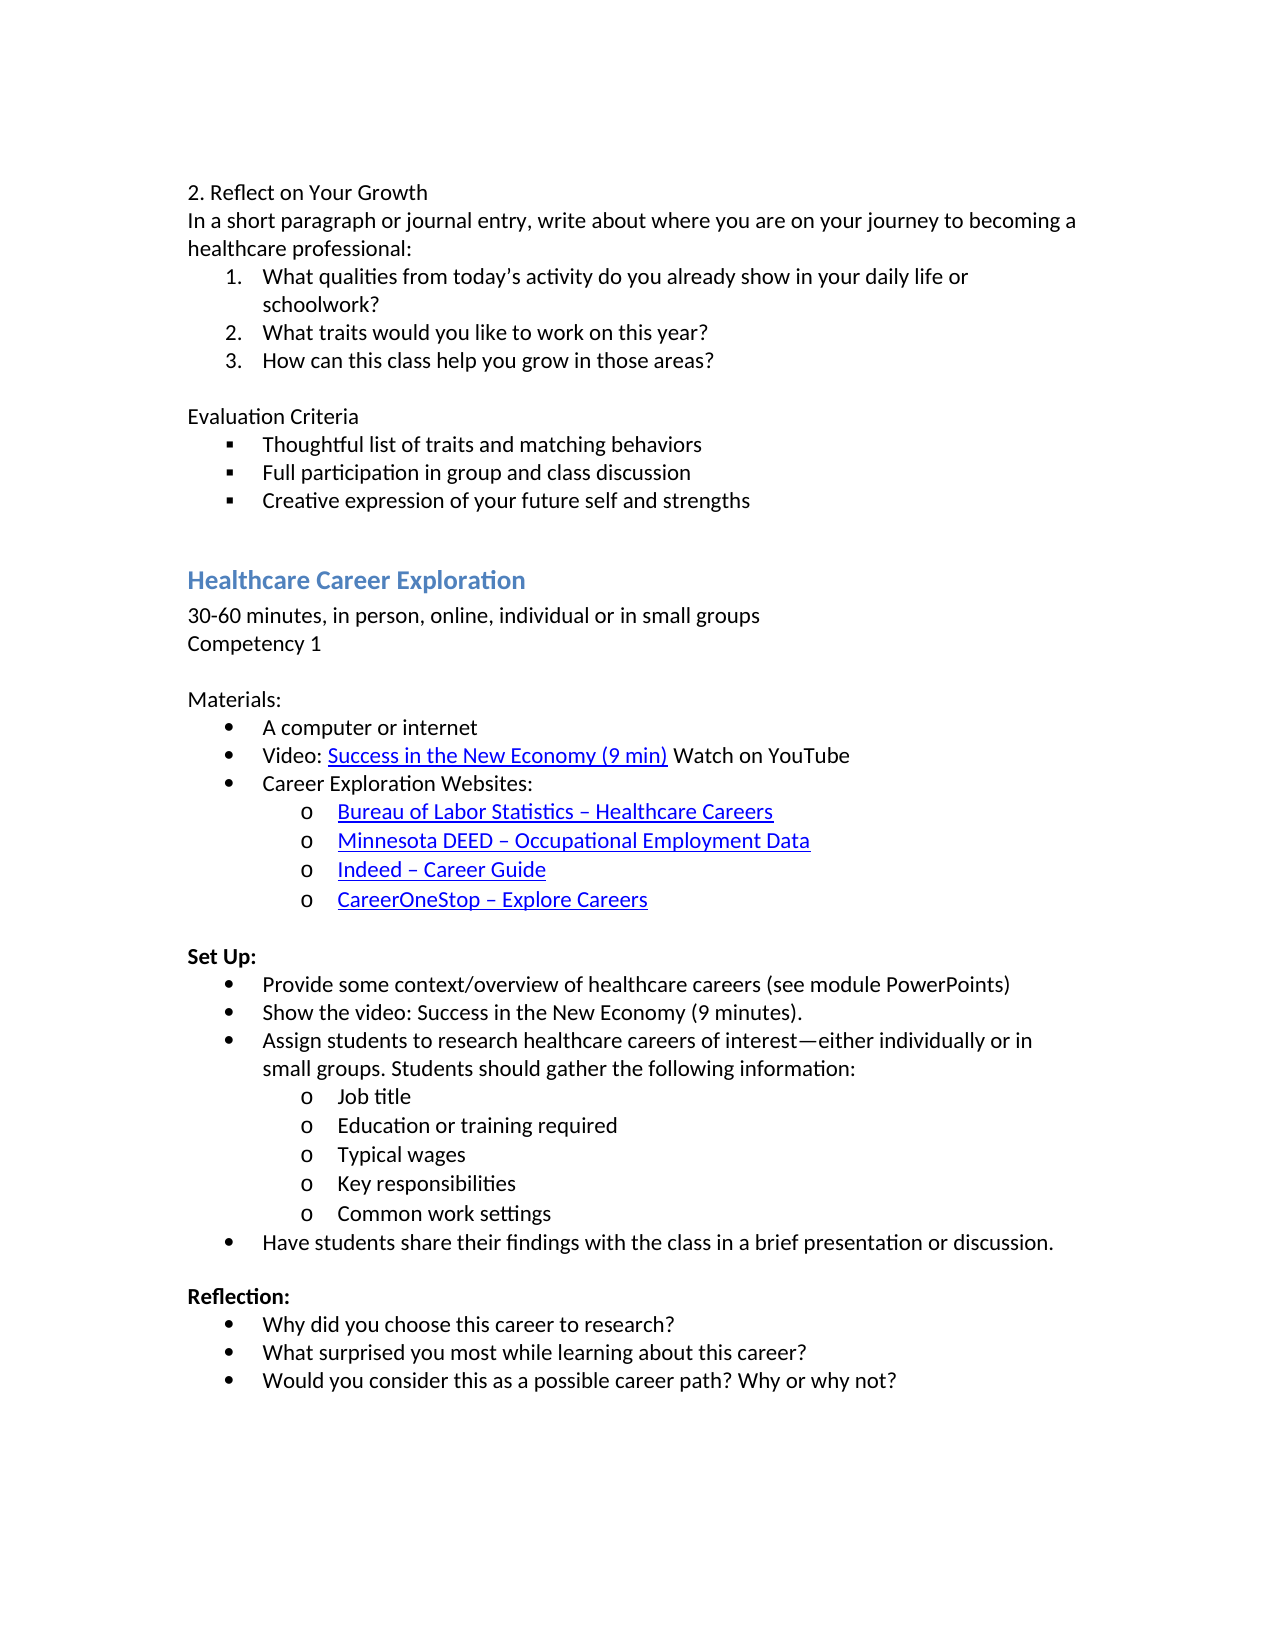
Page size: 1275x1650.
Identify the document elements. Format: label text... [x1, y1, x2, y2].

text Set Up: [187, 942, 1087, 970]
list Full participation in group and class discussion [225, 458, 1087, 486]
list Why did you choose this career to research? [225, 1310, 1087, 1338]
list Job title [300, 1082, 1087, 1111]
list Assign students to research healthcare careers of interest—either individually or in small groups. Students should gather the following information: [225, 1026, 1087, 1082]
subtitle Healthcare Career Exploration [187, 563, 1087, 596]
list Show the video: Success in the New Economy (9 minutes). [225, 998, 1087, 1026]
list Thoughtful list of traits and matching behaviors [225, 430, 1087, 458]
list Provide some context/overview of healthcare careers (see module PowerPoints) [225, 970, 1087, 998]
list Minnesota DEED – Occupational Employment Data [300, 826, 1087, 856]
text 30-60 minutes, in person, online, individual or in small groups [187, 601, 1087, 629]
list Typical wages [300, 1140, 1087, 1169]
list Indeed – Career Guide [300, 856, 1087, 885]
list How can this class help you grow in those areas? [225, 346, 1087, 374]
text Reflection: [187, 1282, 1087, 1310]
text In a short paragraph or journal entry, write about where you are on your journey to becoming a healthcare professional: [187, 206, 1087, 262]
list Common work settings [300, 1199, 1087, 1228]
list Have students share their findings with the class in a brief presentation or discussion. [225, 1228, 1087, 1256]
list What traits would you like to work on this year? [225, 318, 1087, 346]
list Education or training required [300, 1111, 1087, 1140]
list Would you consider this as a possible career path? Why or why not? [225, 1366, 1087, 1394]
list Creative expression of your future self and strengths [225, 486, 1087, 514]
text Evaluation Criteria [187, 402, 1087, 430]
list A computer or internet [225, 713, 1087, 741]
text Materials: [187, 685, 1087, 713]
list Video: Success in the New Economy (9 min) Watch on YouTube [225, 741, 1087, 769]
list Bureau of Labor Statistics – Healthcare Careers [300, 797, 1087, 826]
list Key responsibilities [300, 1169, 1087, 1199]
list Career Exploration Websites: [225, 769, 1087, 797]
list CareerOneStop – Explore Careers [300, 885, 1087, 914]
list What qualities from today’s activity do you already show in your daily life or schoolwork? [225, 262, 1087, 318]
text Competency 1 [187, 629, 1087, 657]
text 2. Reflect on Your Growth [187, 178, 1087, 206]
list What surprised you most while learning about this career? [225, 1338, 1087, 1366]
